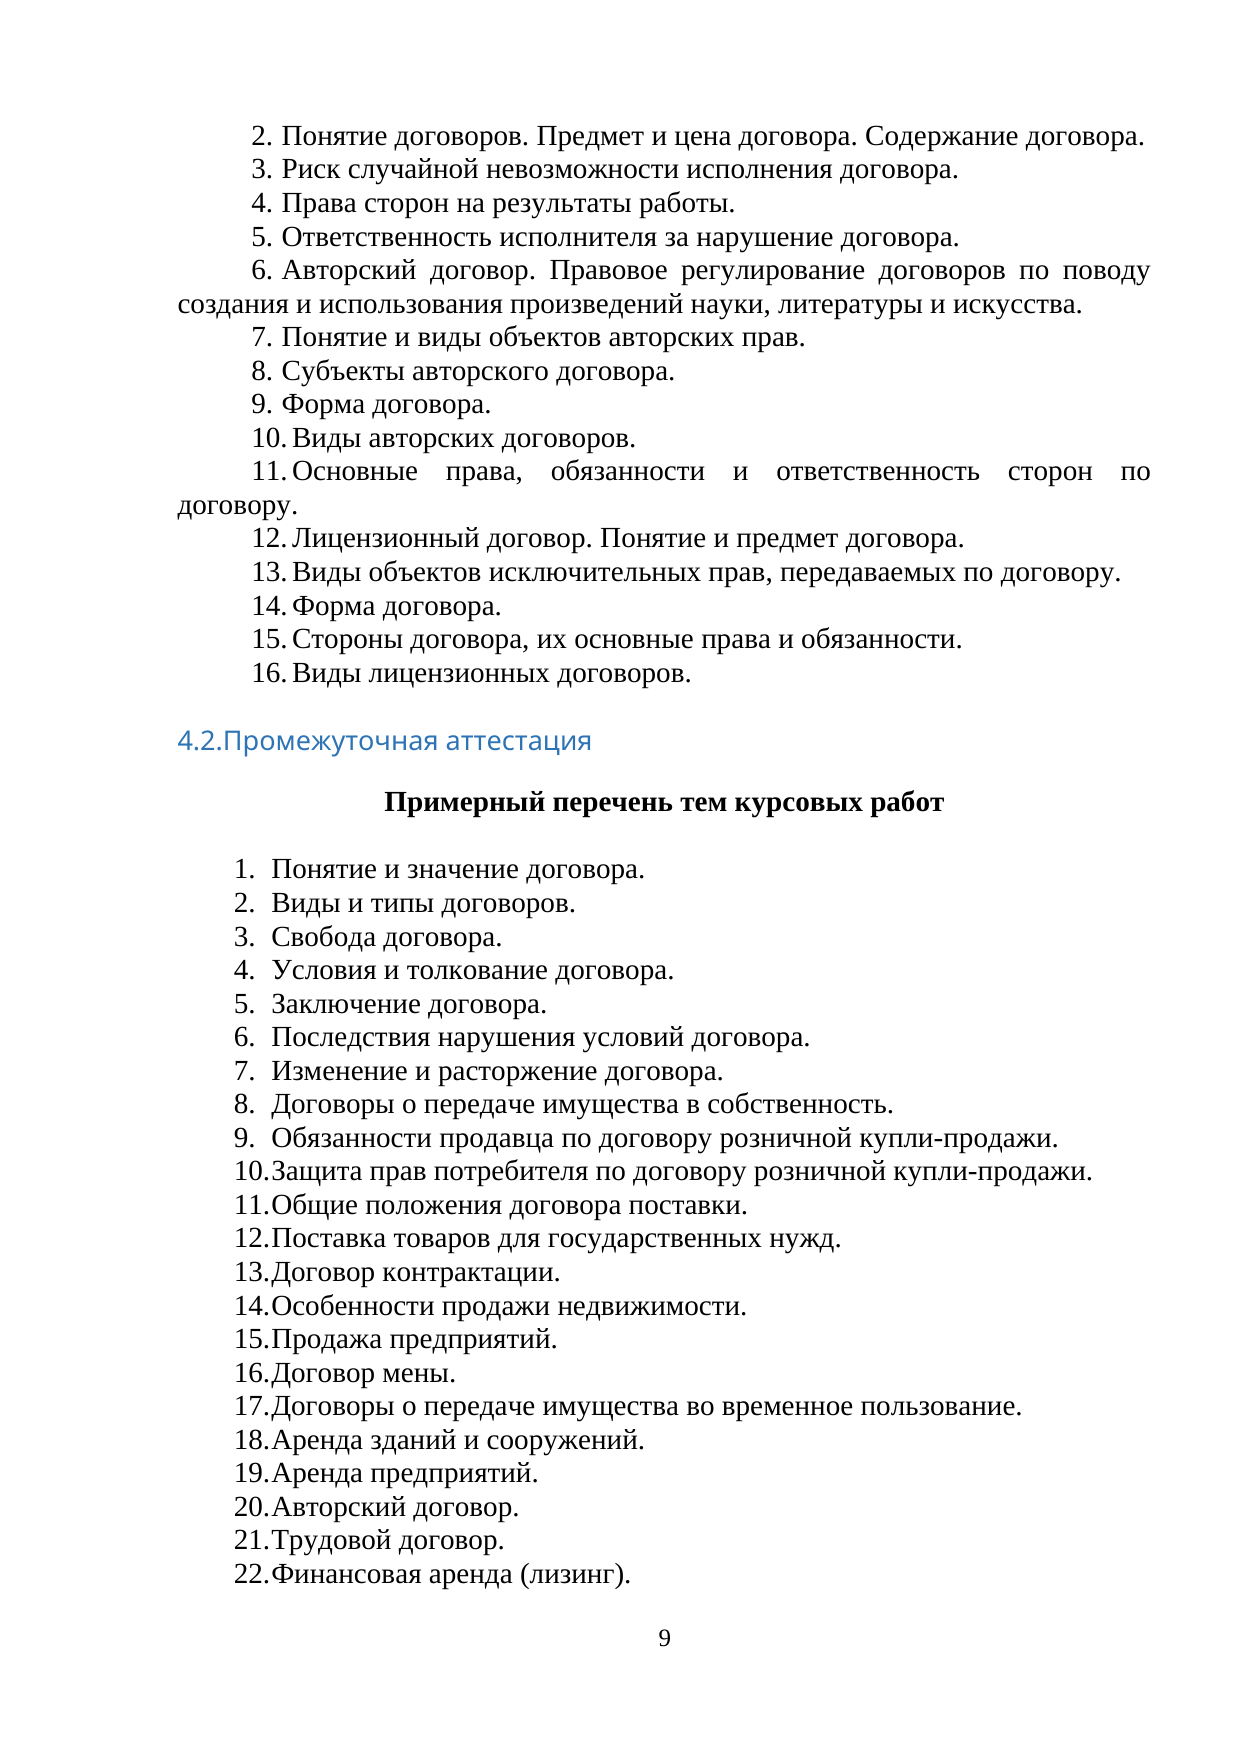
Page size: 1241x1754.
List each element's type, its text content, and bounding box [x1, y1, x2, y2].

list Виды и типы договоров. [177, 885, 1152, 919]
list Авторский договор. [177, 1489, 1152, 1522]
list Виды лицензионных договоров. [177, 655, 1152, 688]
list Форма договора. [177, 386, 1152, 420]
list Свобода договора. [177, 919, 1152, 952]
list Форма договора. [177, 588, 1152, 621]
list Стороны договора, их основные права и обязанности. [177, 621, 1152, 655]
list Понятие и значение договора. [177, 852, 1152, 885]
list Аренда предприятий. [177, 1455, 1152, 1489]
list Виды авторских договоров. [177, 420, 1152, 453]
list Договоры о передаче имущества в собственность. [177, 1086, 1152, 1120]
list Изменение и расторжение договора. [177, 1053, 1152, 1086]
list Последствия нарушения условий договора. [177, 1019, 1152, 1053]
list Лицензионный договор. Понятие и предмет договора. [177, 521, 1152, 554]
list Продажа предприятий. [177, 1321, 1152, 1355]
list Договор контрактации. [177, 1254, 1152, 1288]
list Заключение договора. [177, 986, 1152, 1019]
list Защита прав потребителя по договору розничной купли-продажи. [177, 1153, 1152, 1187]
list Аренда зданий и сооружений. [177, 1422, 1152, 1455]
list Авторский договор. Правовое регулирование договоров по поводу создания и использования произведений науки, литературы и искусства. [177, 252, 1152, 319]
list Общие положения договора поставки. [177, 1187, 1152, 1221]
list Обязанности продавца по договору розничной купли-продажи. [177, 1120, 1152, 1153]
list Права сторон на результаты работы. [177, 185, 1152, 219]
subtitle 4.2.Промежуточная аттестация [177, 721, 1152, 758]
text Примерный перечень тем курсовых работ [177, 784, 1152, 818]
list Договоры о передаче имущества во временное пользование. [177, 1388, 1152, 1422]
list Понятие и виды объектов авторских прав. [177, 319, 1152, 353]
list Особенности продажи недвижимости. [177, 1288, 1152, 1321]
list Финансовая аренда (лизинг). [177, 1556, 1152, 1589]
list Поставка товаров для государственных нужд. [177, 1221, 1152, 1254]
list Основные права, обязанности и ответственность сторон по договору. [177, 453, 1152, 521]
list Субъекты авторского договора. [177, 353, 1152, 386]
list Риск случайной невозможности исполнения договора. [177, 152, 1152, 185]
list Виды объектов исключительных прав, передаваемых по договору. [177, 554, 1152, 588]
list Трудовой договор. [177, 1522, 1152, 1556]
list Условия и толкование договора. [177, 952, 1152, 986]
list Понятие договоров. Предмет и цена договора. Содержание договора. [177, 118, 1152, 152]
list Договор мены. [177, 1355, 1152, 1388]
list Ответственность исполнителя за нарушение договора. [177, 219, 1152, 252]
